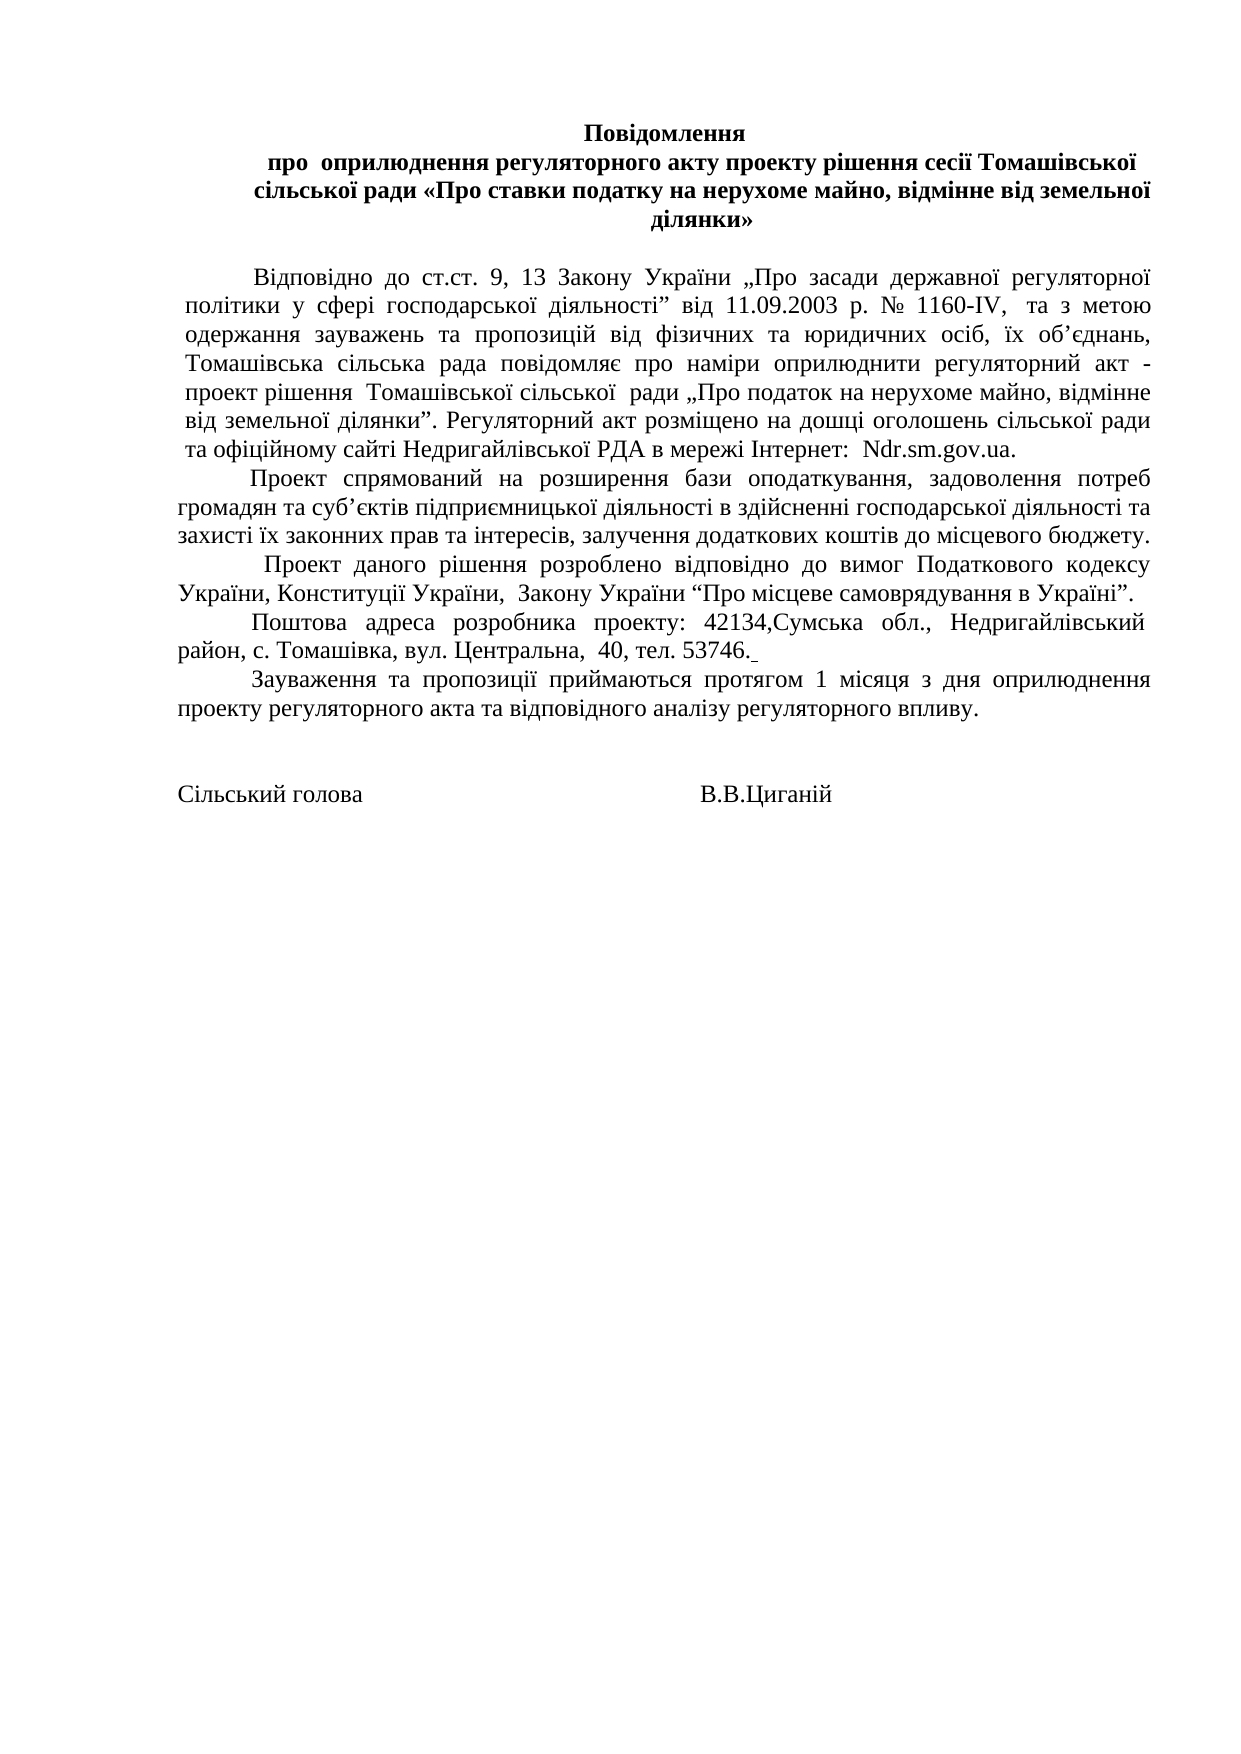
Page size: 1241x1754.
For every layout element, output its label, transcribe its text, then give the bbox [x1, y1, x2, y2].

text Повідомлення [177, 118, 1152, 147]
text про оприлюднення регуляторного акту проекту рішення сесії Томашівської сільської ради «Про ставки податку на нерухоме майно, відмінне від земельної ділянки» [252, 147, 1152, 233]
text Поштова адреса розробника проекту: 42134,Сумська обл., Недригайлівський район, с. Томашівка, вул. Центральна, 40, тел. 53746. [177, 607, 1152, 664]
text Відповідно до ст.ст. 9, 13 Закону України „Про засади державної регуляторної політики у сфері господарської діяльності” від 11.09.2003 р. № 1160-IV, та з метою одержання зауважень та пропозицій від фізичних та юридичних осіб, їх об’єднань, Томашівська сільська рада повідомляє про наміри оприлюднити регуляторний акт - проект рішення Томашівської сільської ради „Про податок на нерухоме майно, відмінне від земельної ділянки”. Регуляторний акт розміщено на дошці оголошень сільської ради та офіційному сайті Недригайлівської РДА в мережі Інтернет: Ndr.sm.gov.ua. [185, 262, 1152, 463]
text Проект спрямований на розширення бази оподаткування, задоволення потреб громадян та суб’єктів підприємницької діяльності в здійсненні господарської діяльності та захисті їх законних прав та інтересів, залучення додаткових коштів до місцевого бюджету. Проект даного рішення розроблено відповідно до вимог Податкового кодексу України, Конституції України, Закону України “Про місцеве самоврядування в Україні”. [177, 463, 1152, 607]
text Сільський голова В.В.Циганій [177, 779, 1152, 808]
text Зауваження та пропозиції приймаються протягом 1 місяця з дня оприлюднення проекту регуляторного акта та відповідного аналізу регуляторного впливу. [177, 664, 1152, 722]
